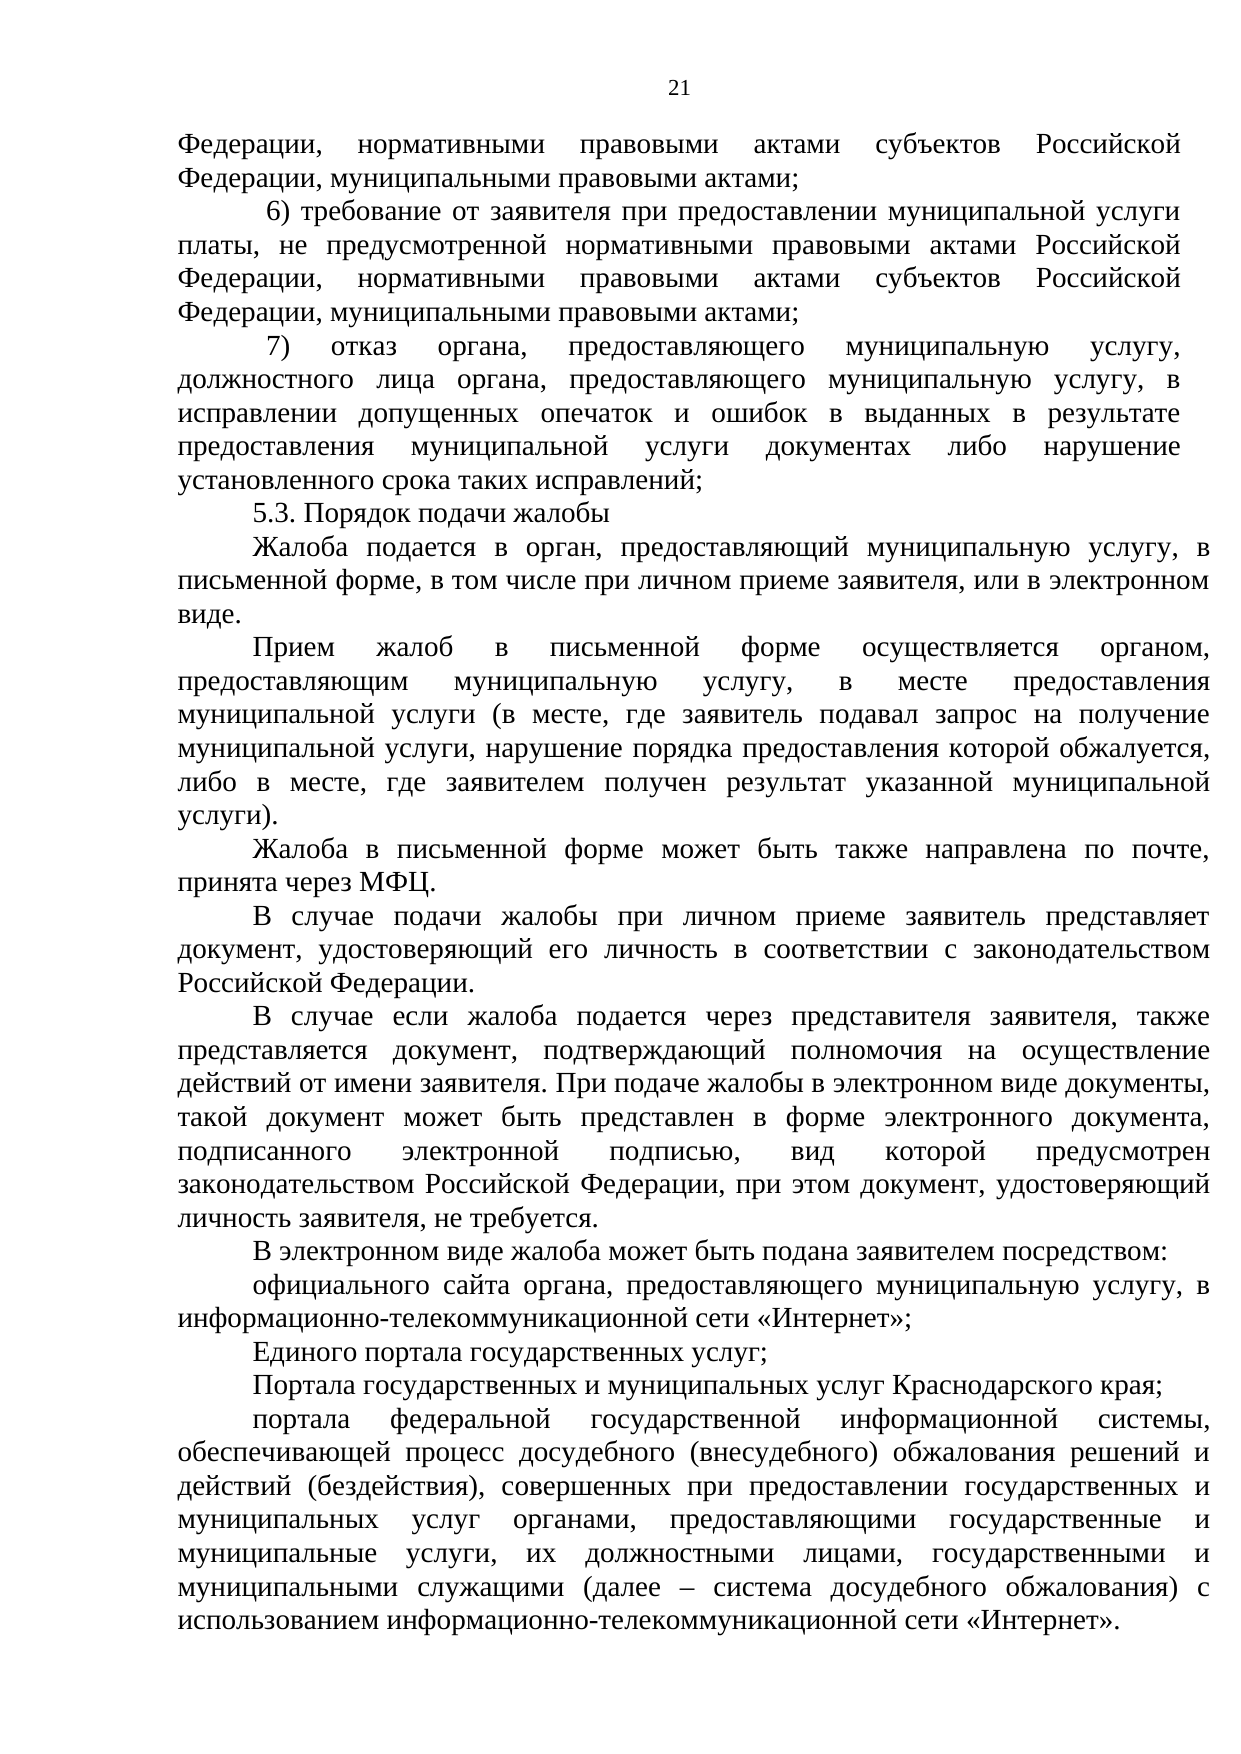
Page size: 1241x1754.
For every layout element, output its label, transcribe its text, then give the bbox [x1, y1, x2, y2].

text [177, 126, 1181, 193]
text Единого портала государственных услуг; [177, 1334, 1211, 1367]
text Жалоба подается в орган, предоставляющий муниципальную услугу, в письменной форме, в том числе при личном приеме заявителя, или в электронном виде. [177, 529, 1211, 629]
text 7) отказ органа, предоставляющего муниципальную услугу, должностного лица органа, предоставляющего муниципальную услугу, в исправлении допущенных опечаток и ошибок в выданных в результате предоставления муниципальной услуги документах либо нарушение установленного срока таких исправлений; [177, 328, 1181, 495]
text В случае если жалоба подается через представителя заявителя, также представляется документ, подтверждающий полномочия на осуществление действий от имени заявителя. При подаче жалобы в электронном виде документы, такой документ может быть представлен в форме электронного документа, подписанного электронной подписью, вид которой предусмотрен законодательством Российской Федерации, при этом документ, удостоверяющий личность заявителя, не требуется. [177, 998, 1211, 1233]
text официального сайта органа, предоставляющего муниципальную услугу, в информационно-телекоммуникационной сети «Интернет»; [177, 1267, 1211, 1334]
text В электронном виде жалоба может быть подана заявителем посредством: [177, 1233, 1211, 1267]
text 5.3. Порядок подачи жалобы [177, 495, 1211, 529]
text В случае подачи жалобы при личном приеме заявитель представляет документ, удостоверяющий его личность в соответствии с законодательством Российской Федерации. [177, 898, 1211, 998]
text 6) требование от заявителя при предоставлении муниципальной услуги платы, не предусмотренной нормативными правовыми актами Российской Федерации, нормативными правовыми актами субъектов Российской Федерации, муниципальными правовыми актами; [177, 193, 1181, 328]
text Жалоба в письменной форме может быть также направлена по почте, принята через МФЦ. [177, 831, 1211, 898]
text Прием жалоб в письменной форме осуществляется органом, предоставляющим муниципальную услугу, в месте предоставления муниципальной услуги (в месте, где заявитель подавал запрос на получение муниципальной услуги, нарушение порядка предоставления которой обжалуется, либо в месте, где заявителем получен результат указанной муниципальной услуги). [177, 629, 1211, 831]
text портала федеральной государственной информационной системы, обеспечивающей процесс досудебного (внесудебного) обжалования решений и действий (бездействия), совершенных при предоставлении государственных и муниципальных услуг органами, предоставляющими государственные и муниципальные услуги, их должностными лицами, государственными и муниципальными служащими (далее – система досудебного обжалования) с использованием информационно-телекоммуникационной сети «Интернет». [177, 1401, 1211, 1636]
text Портала государственных и муниципальных услуг Краснодарского края; [177, 1367, 1211, 1401]
